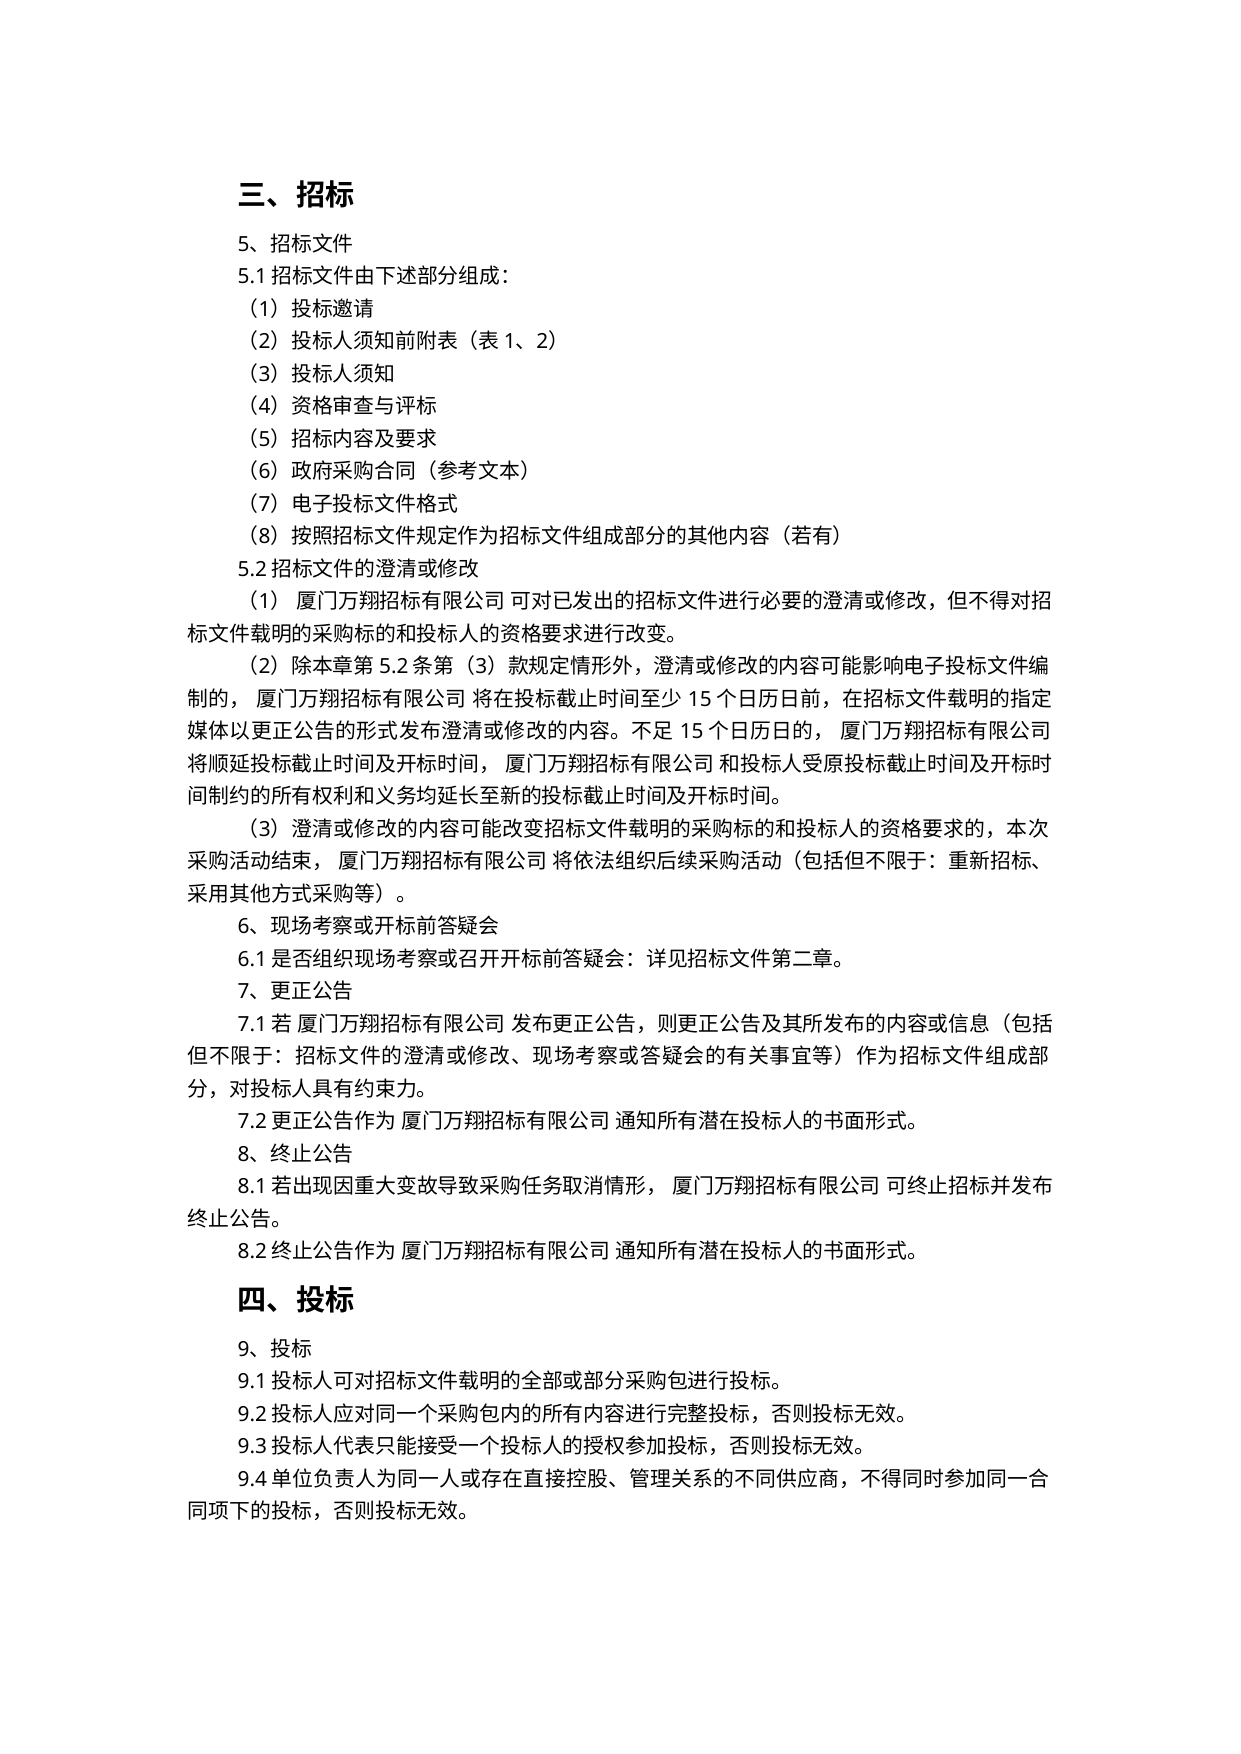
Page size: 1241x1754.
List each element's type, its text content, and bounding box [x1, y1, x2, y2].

text （2）除本章第5.2条第（3）款规定情形外，澄清或修改的内容可能影响电子投标文件编制的， 厦门万翔招标有限公司 将在投标截止时间至少15个日历日前，在招标文件载明的指定媒体以更正公告的形式发布澄清或修改的内容。不足15个日历日的， 厦门万翔招标有限公司 将顺延投标截止时间及开标时间， 厦门万翔招标有限公司 和投标人受原投标截止时间及开标时间制约的所有权利和义务均延长至新的投标截止时间及开标时间。 [187, 649, 1053, 812]
text 7、更正公告 [187, 974, 1053, 1007]
text （7）电子投标文件格式 [187, 487, 1053, 519]
text 7.1若 厦门万翔招标有限公司 发布更正公告，则更正公告及其所发布的内容或信息（包括但不限于：招标文件的澄清或修改、现场考察或答疑会的有关事宜等）作为招标文件组成部分，对投标人具有约束力。 [187, 1007, 1053, 1104]
text （1）投标邀请 [187, 292, 1053, 324]
text 6、现场考察或开标前答疑会 [187, 909, 1053, 942]
text （1） 厦门万翔招标有限公司 可对已发出的招标文件进行必要的澄清或修改，但不得对招标文件载明的采购标的和投标人的资格要求进行改变。 [187, 584, 1053, 649]
text （8）按照招标文件规定作为招标文件组成部分的其他内容（若有） [187, 519, 1053, 552]
text 三、招标 [187, 162, 1053, 227]
text 8.1若出现因重大变故导致采购任务取消情形， 厦门万翔招标有限公司 可终止招标并发布终止公告。 [187, 1169, 1053, 1234]
text （3）澄清或修改的内容可能改变招标文件载明的采购标的和投标人的资格要求的，本次采购活动结束， 厦门万翔招标有限公司 将依法组织后续采购活动（包括但不限于：重新招标、采用其他方式采购等）。 [187, 812, 1053, 909]
text 8.2终止公告作为 厦门万翔招标有限公司 通知所有潜在投标人的书面形式。 [187, 1234, 1053, 1267]
text 6.1是否组织现场考察或召开开标前答疑会：详见招标文件第二章。 [187, 942, 1053, 974]
text （4）资格审查与评标 [187, 389, 1053, 422]
text （5）招标内容及要求 [187, 422, 1053, 454]
text 9.2投标人应对同一个采购包内的所有内容进行完整投标，否则投标无效。 [187, 1397, 1053, 1429]
text 9.4单位负责人为同一人或存在直接控股、管理关系的不同供应商，不得同时参加同一合同项下的投标，否则投标无效。 [187, 1462, 1053, 1527]
text （3）投标人须知 [187, 357, 1053, 389]
text 9.3投标人代表只能接受一个投标人的授权参加投标，否则投标无效。 [187, 1429, 1053, 1462]
text （2）投标人须知前附表（表1、2） [187, 324, 1053, 357]
text 5.1招标文件由下述部分组成： [187, 259, 1053, 292]
text 9.1投标人可对招标文件载明的全部或部分采购包进行投标。 [187, 1364, 1053, 1397]
text 四、投标 [187, 1267, 1053, 1332]
text 5.2招标文件的澄清或修改 [187, 552, 1053, 584]
text （6）政府采购合同（参考文本） [187, 454, 1053, 487]
text 8、终止公告 [187, 1137, 1053, 1169]
text 5、招标文件 [187, 227, 1053, 259]
text 7.2更正公告作为 厦门万翔招标有限公司 通知所有潜在投标人的书面形式。 [187, 1104, 1053, 1137]
text 9、投标 [187, 1332, 1053, 1364]
